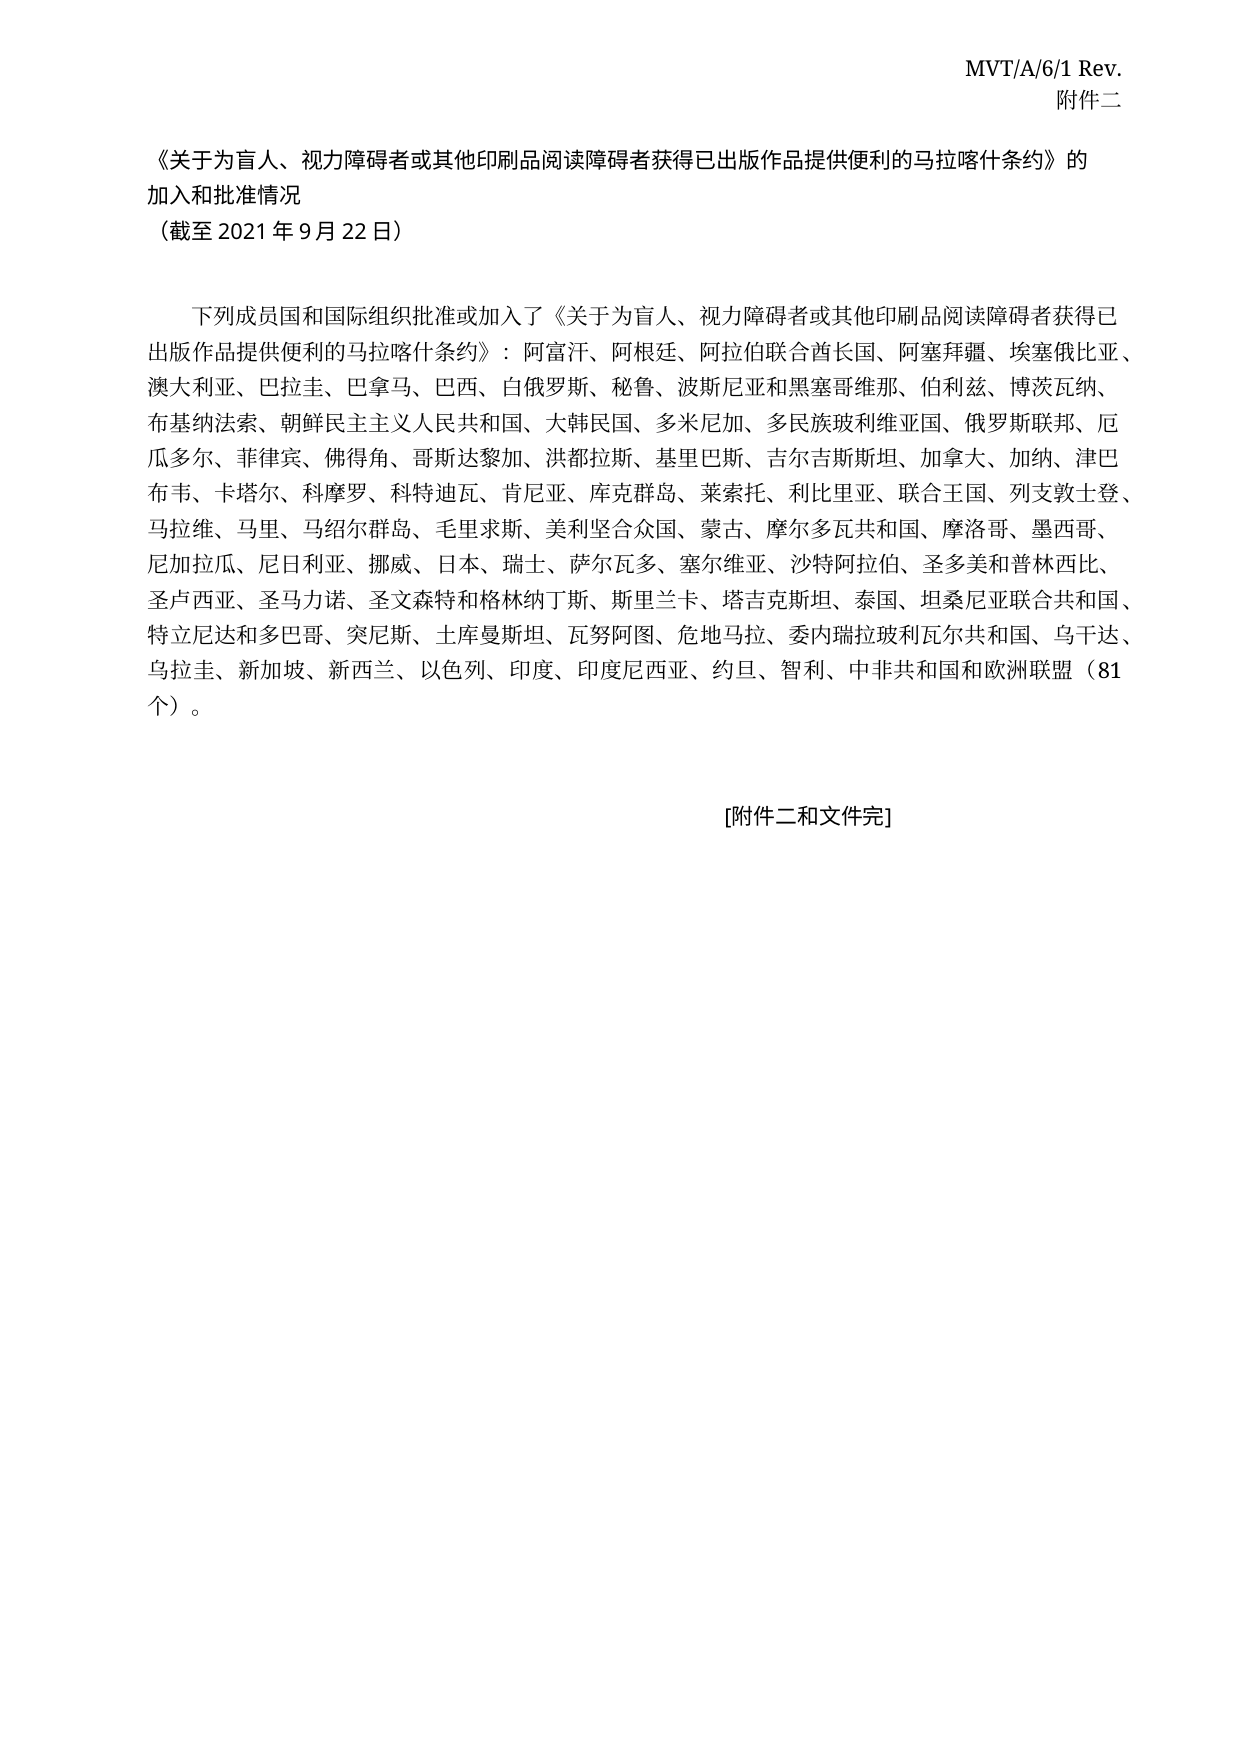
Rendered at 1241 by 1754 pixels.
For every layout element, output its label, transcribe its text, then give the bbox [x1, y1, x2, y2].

text 下列成员国和国际组织批准或加入了《关于为盲人、视力障碍者或其他印刷品阅读障碍者获得已出版作品提供便利的马拉喀什条约》：阿富汗、阿根廷、阿拉伯联合酋长国、阿塞拜疆、埃塞俄比亚、澳大利亚、巴拉圭、巴拿马、巴西、白俄罗斯、秘鲁、波斯尼亚和黑塞哥维那、伯利兹、博茨瓦纳、布基纳法索、朝鲜民主主义人民共和国、大韩民国、多米尼加、多民族玻利维亚国、俄罗斯联邦、厄瓜多尔、菲律宾、佛得角、哥斯达黎加、洪都拉斯、基里巴斯、吉尔吉斯斯坦、加拿大、加纳、津巴布韦、卡塔尔、科摩罗、科特迪瓦、肯尼亚、库克群岛、莱索托、利比里亚、联合王国、列支敦士登、马拉维、马里、马绍尔群岛、毛里求斯、美利坚合众国、蒙古、摩尔多瓦共和国、摩洛哥、墨西哥、尼加拉瓜、尼日利亚、挪威、日本、瑞士、萨尔瓦多、塞尔维亚、沙特阿拉伯、圣多美和普林西比、圣卢西亚、圣马力诺、圣文森特和格林纳丁斯、斯里兰卡、塔吉克斯坦、泰国、坦桑尼亚联合共和国、特立尼达和多巴哥、突尼斯、土库曼斯坦、瓦努阿图、危地马拉、委内瑞拉玻利瓦尔共和国、乌干达、乌拉圭、新加坡、新西兰、以色列、印度、印度尼西亚、约旦、智利、中非共和国和欧洲联盟（81个）。 [148, 296, 1122, 721]
text 《关于为盲人、视力障碍者或其他印刷品阅读障碍者获得已出版作品提供便利的马拉喀什条约》的 加入和批准情况 （截至2021年9月22日） [148, 139, 1122, 246]
text [附件二和文件完] [724, 796, 1122, 831]
